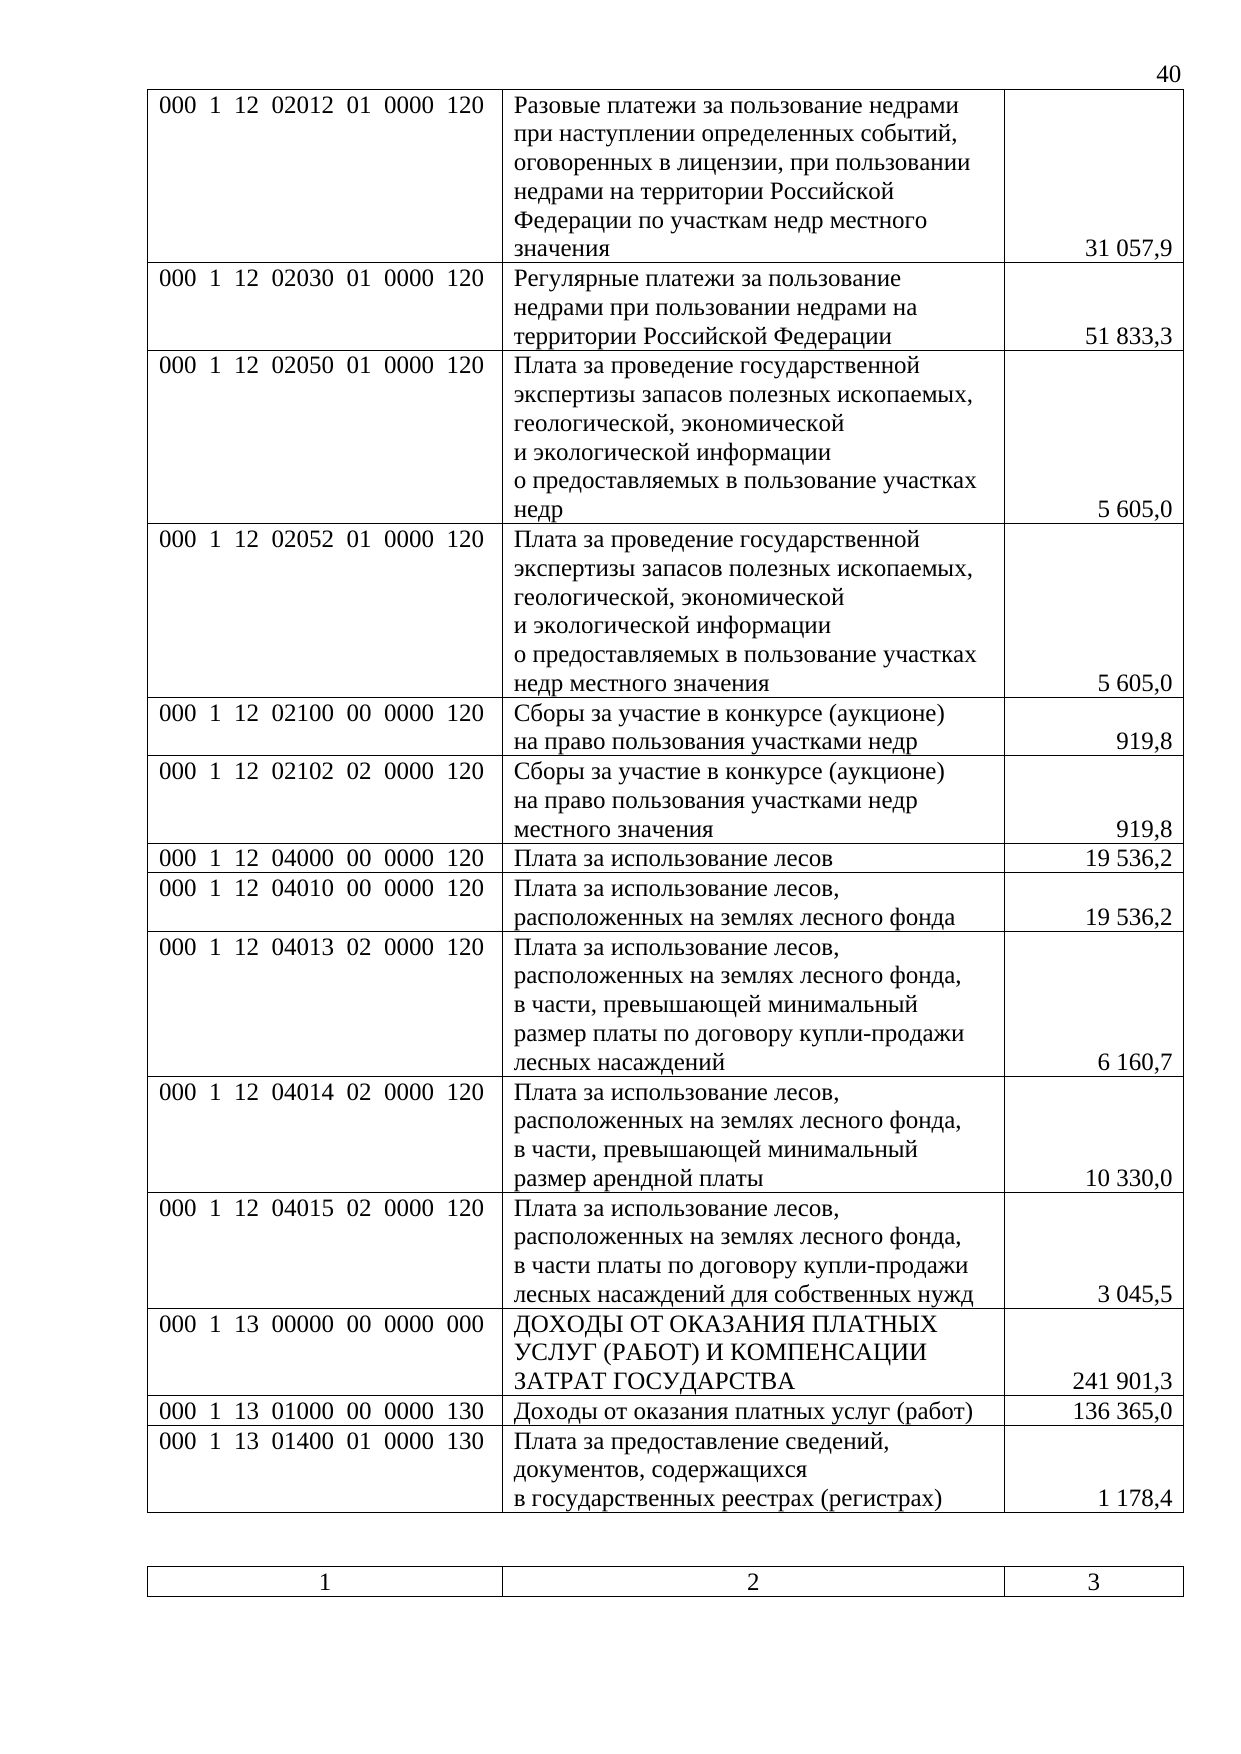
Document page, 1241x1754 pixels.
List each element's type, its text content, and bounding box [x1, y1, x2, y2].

table_cell Плата за предоставление сведений, документов, содержащихся в государственных реестрах (регистрах) [503, 1426, 1004, 1512]
table_cell Плата за использование лесов [503, 844, 1004, 872]
table_header 1 [148, 1567, 502, 1596]
table_cell 3 045,5 [1005, 1193, 1183, 1308]
table_cell 51 833,3 [1005, 263, 1183, 349]
table_cell 10 330,0 [1005, 1077, 1183, 1192]
table_cell 000 1 13 00000 00 0000 000 [148, 1309, 502, 1395]
table_header 3 [1005, 1567, 1183, 1596]
table_cell 000 1 12 02100 00 0000 120 [148, 698, 502, 755]
table_cell 241 901,3 [1005, 1309, 1183, 1395]
table_cell Плата за проведение государственной экспертизы запасов полезных ископаемых, геологической, экономической и экологической информации о предоставляемых в пользование участках недр [503, 351, 1004, 523]
table_cell 000 1 12 04010 00 0000 120 [148, 873, 502, 931]
table_cell 919,8 [1005, 698, 1183, 755]
table_cell 000 1 12 02052 01 0000 120 [148, 524, 502, 697]
table_cell 000 1 13 01000 00 0000 130 [148, 1396, 502, 1425]
table_cell 000 1 12 02030 01 0000 120 [148, 263, 502, 349]
table_header 2 [503, 1567, 1004, 1596]
table_cell 000 1 12 04014 02 0000 120 [148, 1077, 502, 1192]
table_cell 000 1 12 04000 00 0000 120 [148, 844, 502, 872]
table_cell 000 1 12 02102 02 0000 120 [148, 756, 502, 842]
table_cell Сборы за участие в конкурсе (аукционе) на право пользования участками недр [503, 698, 1004, 755]
table_cell 19 536,2 [1005, 844, 1183, 872]
table_cell 000 1 12 02012 01 0000 120 [148, 90, 502, 262]
table_cell ДОХОДЫ ОТ ОКАЗАНИЯ ПЛАТНЫХ УСЛУГ (РАБОТ) И КОМПЕНСАЦИИ ЗАТРАТ ГОСУДАРСТВА [503, 1309, 1004, 1395]
table_cell 000 1 12 02050 01 0000 120 [148, 351, 502, 523]
table_cell 136 365,0 [1005, 1396, 1183, 1425]
table_cell 919,8 [1005, 756, 1183, 842]
table_cell Доходы от оказания платных услуг (работ) [503, 1396, 1004, 1425]
table_cell Плата за использование лесов, расположенных на землях лесного фонда, в части, превышающей минимальный размер платы по договору купли-продажи лесных насаждений [503, 932, 1004, 1076]
table_cell Плата за использование лесов, расположенных на землях лесного фонда [503, 873, 1004, 931]
table_cell 6 160,7 [1005, 932, 1183, 1076]
table_cell Плата за использование лесов, расположенных на землях лесного фонда, в части платы по договору купли-продажи лесных насаждений для собственных нужд [503, 1193, 1004, 1308]
table_cell Разовые платежи за пользование недрами при наступлении определенных событий, оговоренных в лицензии, при пользовании недрами на территории Российской Федерации по участкам недр местного значения [503, 90, 1004, 262]
table_cell 000 1 12 04015 02 0000 120 [148, 1193, 502, 1308]
table_cell 5 605,0 [1005, 351, 1183, 523]
table_cell Сборы за участие в конкурсе (аукционе) на право пользования участками недр местного значения [503, 756, 1004, 842]
table_cell Плата за проведение государственной экспертизы запасов полезных ископаемых, геологической, экономической и экологической информации о предоставляемых в пользование участках недр местного значения [503, 524, 1004, 697]
table_cell Плата за использование лесов, расположенных на землях лесного фонда, в части, превышающей минимальный размер арендной платы [503, 1077, 1004, 1192]
table_cell 000 1 12 04013 02 0000 120 [148, 932, 502, 1076]
table_cell 5 605,0 [1005, 524, 1183, 697]
table_cell 31 057,9 [1005, 90, 1183, 262]
table_cell Регулярные платежи за пользование недрами при пользовании недрами на территории Российской Федерации [503, 263, 1004, 349]
table_cell 1 178,4 [1005, 1426, 1183, 1512]
table_cell 19 536,2 [1005, 873, 1183, 931]
table_cell 000 1 13 01400 01 0000 130 [148, 1426, 502, 1512]
